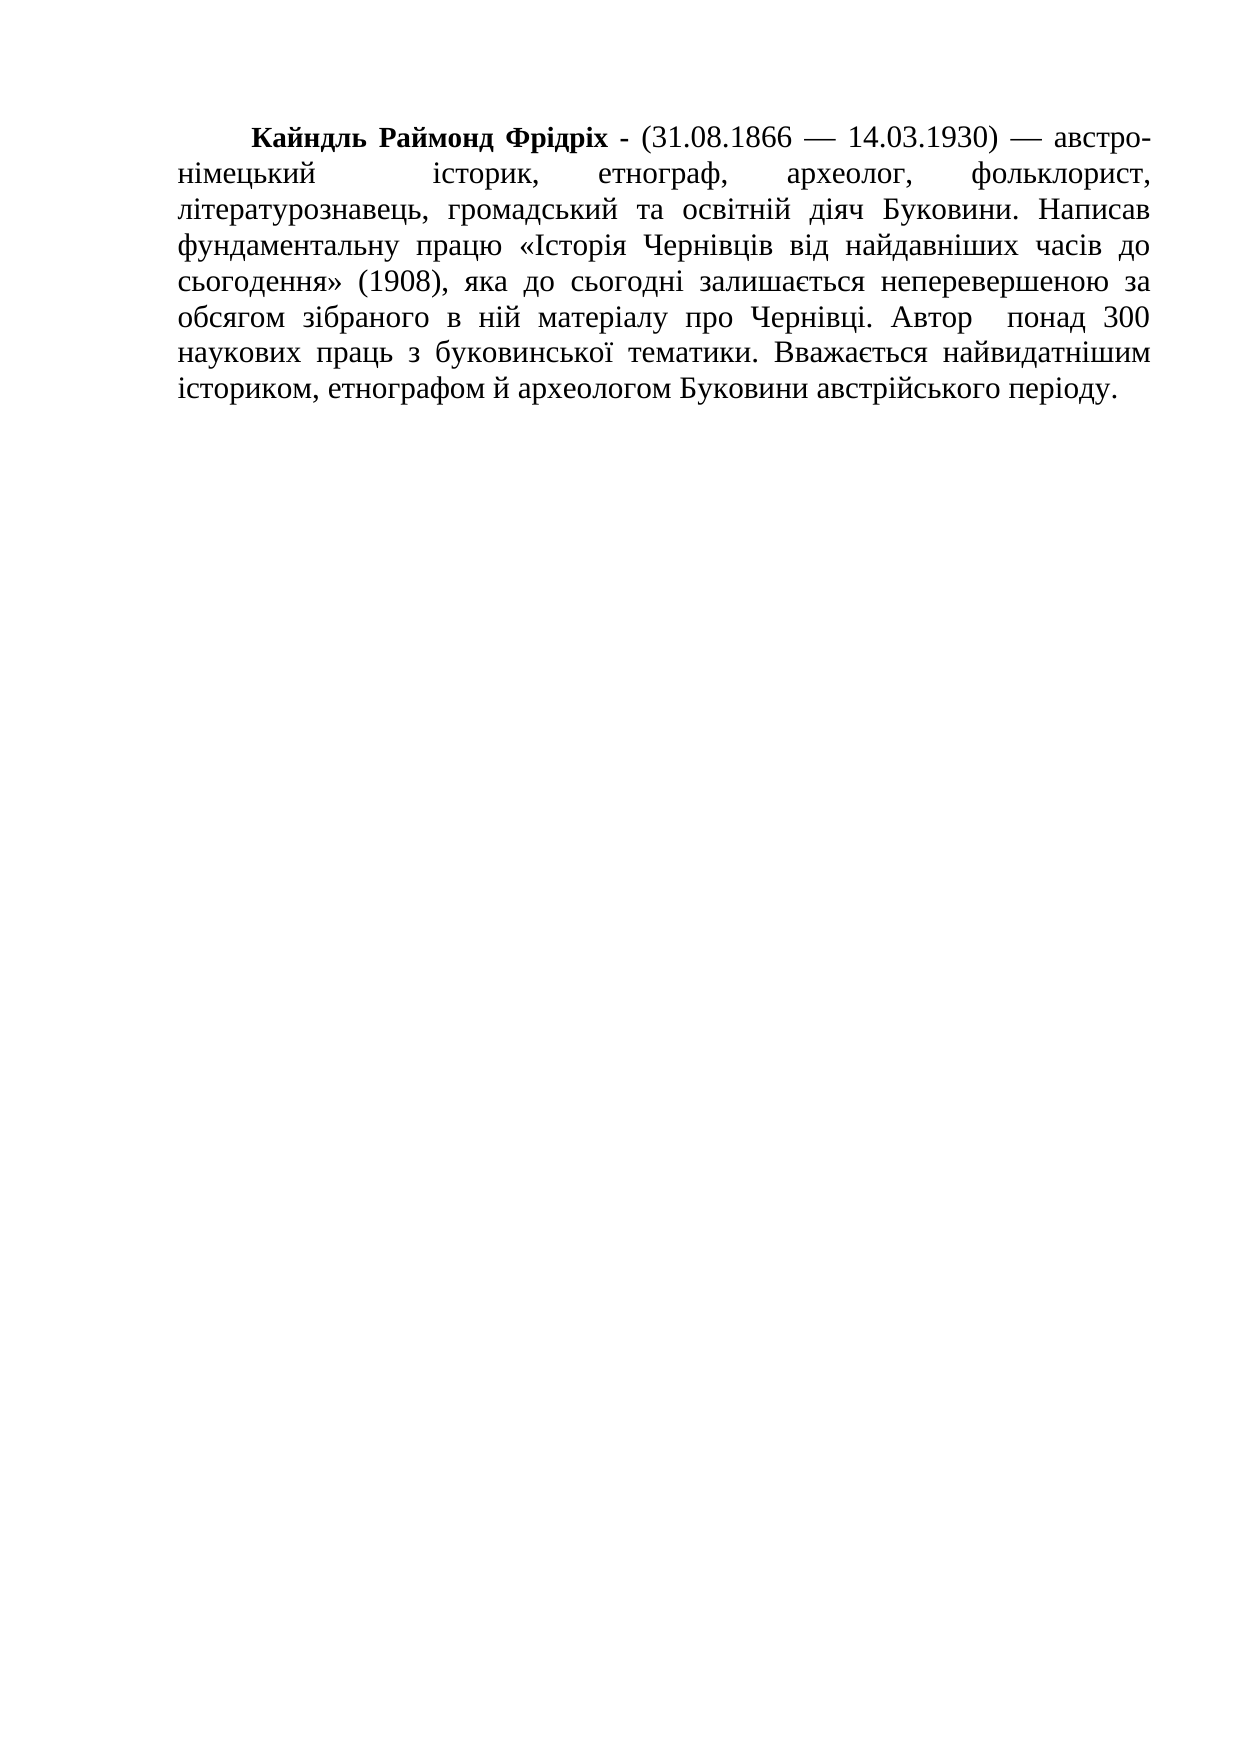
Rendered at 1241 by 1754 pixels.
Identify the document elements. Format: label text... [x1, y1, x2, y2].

text Кайндль Раймонд Фрідріх - (31.08.1866 — 14.03.1930) — австро-німецький історик, етнограф, археолог, фольклорист, літературознавець, громадський та освітній діяч Буковини. Написав фундаментальну працю «Історія Чернівців від найдавніших часів до сьогодення» (1908), яка до сьогодні залишається неперевершеною за обсягом зібраного в ній матеріалу про Чернівці. Автор понад 300 наукових праць з буковинської тематики. Вважається найвидатнішим істориком, етнографом й археологом Буковини австрійського періоду. [177, 118, 1152, 406]
